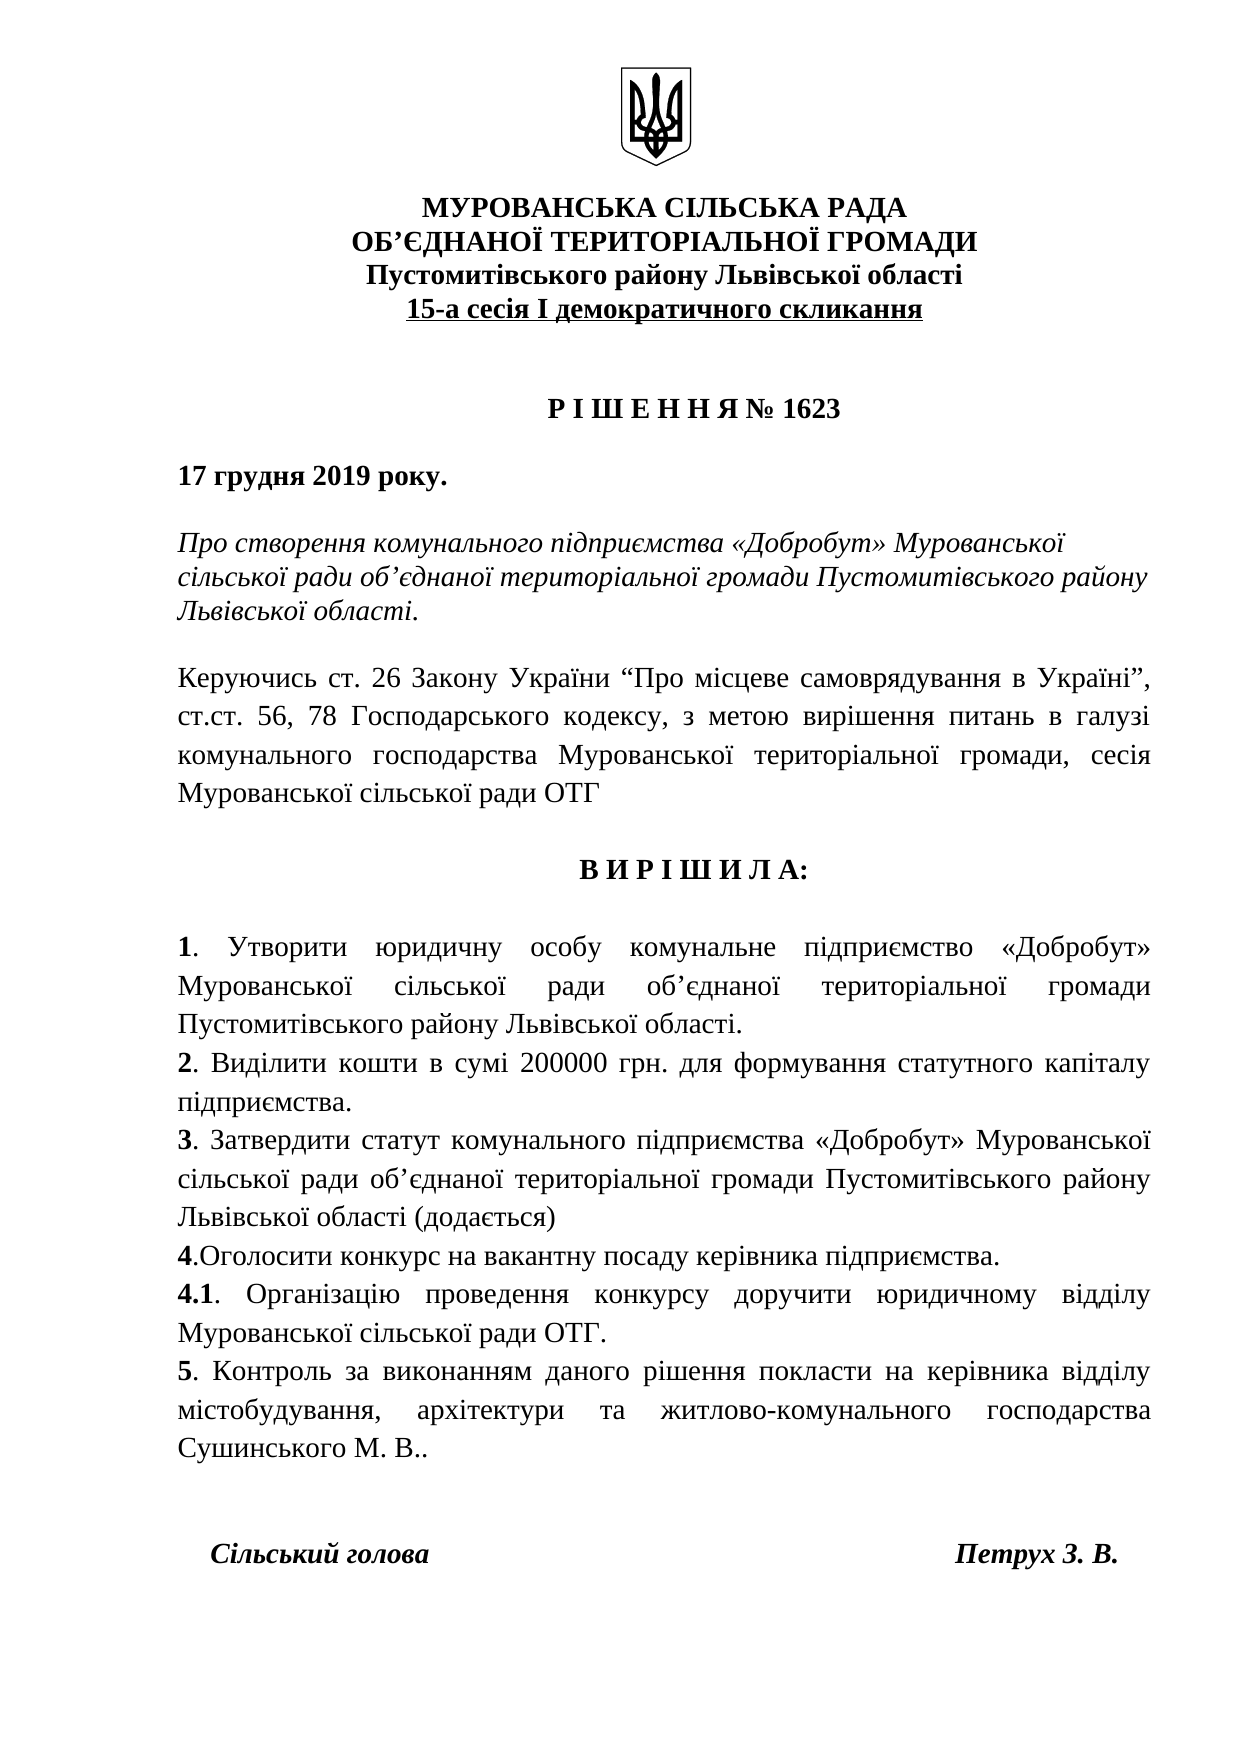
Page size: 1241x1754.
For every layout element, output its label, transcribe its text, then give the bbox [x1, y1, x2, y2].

text Р І Ш Е Н Н Я № 1623 [177, 391, 1211, 425]
text В И Р І Ш И Л А: [177, 852, 1152, 886]
text 15-а сесія І демократичного скликання [177, 291, 1152, 324]
text 17 грудня 2019 року. [177, 458, 1152, 492]
text 5. Контроль за виконанням даного рішення покласти на керівника відділу містобудування, архітектури та житлово-комунального господарства Сушинського М. В.. [177, 1353, 1152, 1464]
text Про створення комунального підприємства «Добробут» Мурованської сільської ради об’єднаної територіальної громади Пустомитівського району Львівської області. [177, 526, 1152, 626]
text Пустомитівського району Львівської області [177, 257, 1152, 291]
text Сільський голова Петрух З. В. [177, 1536, 1152, 1570]
text МУРОВАНСЬКА СІЛЬСЬКА РАДА [177, 190, 1152, 224]
text 2. Виділити кошти в сумі 200000 грн. для формування статутного капіталу підприємства. [177, 1045, 1152, 1117]
text 3. Затвердити статут комунального підприємства «Добробут» Мурованської сільської ради об’єднаної територіальної громади Пустомитівського району Львівської області (додається) [177, 1122, 1152, 1233]
text 1. Утворити юридичну особу комунальне підприємство «Добробут» Мурованської сільської ради об’єднаної територіальної громади Пустомитівського району Львівської області. [177, 929, 1152, 1040]
text 4.Оголосити конкурс на вакантну посаду керівника підприємства. [177, 1238, 1152, 1271]
text ОБ’ЄДНАНОЇ ТЕРИТОРІАЛЬНОЇ ГРОМАДИ [177, 224, 1152, 257]
text Керуючись ст. 26 Закону України “Про місцеве самоврядування в Україні”, ст.ст. 56, 78 Господарського кодексу, з метою вирішення питань в галузі комунального господарства Мурованської територіальної громади, сесія Мурованської сільської ради ОТГ [177, 660, 1152, 809]
text 4.1. Організацію проведення конкурсу доручити юридичному відділу Мурованської сільської ради ОТГ. [177, 1276, 1152, 1348]
